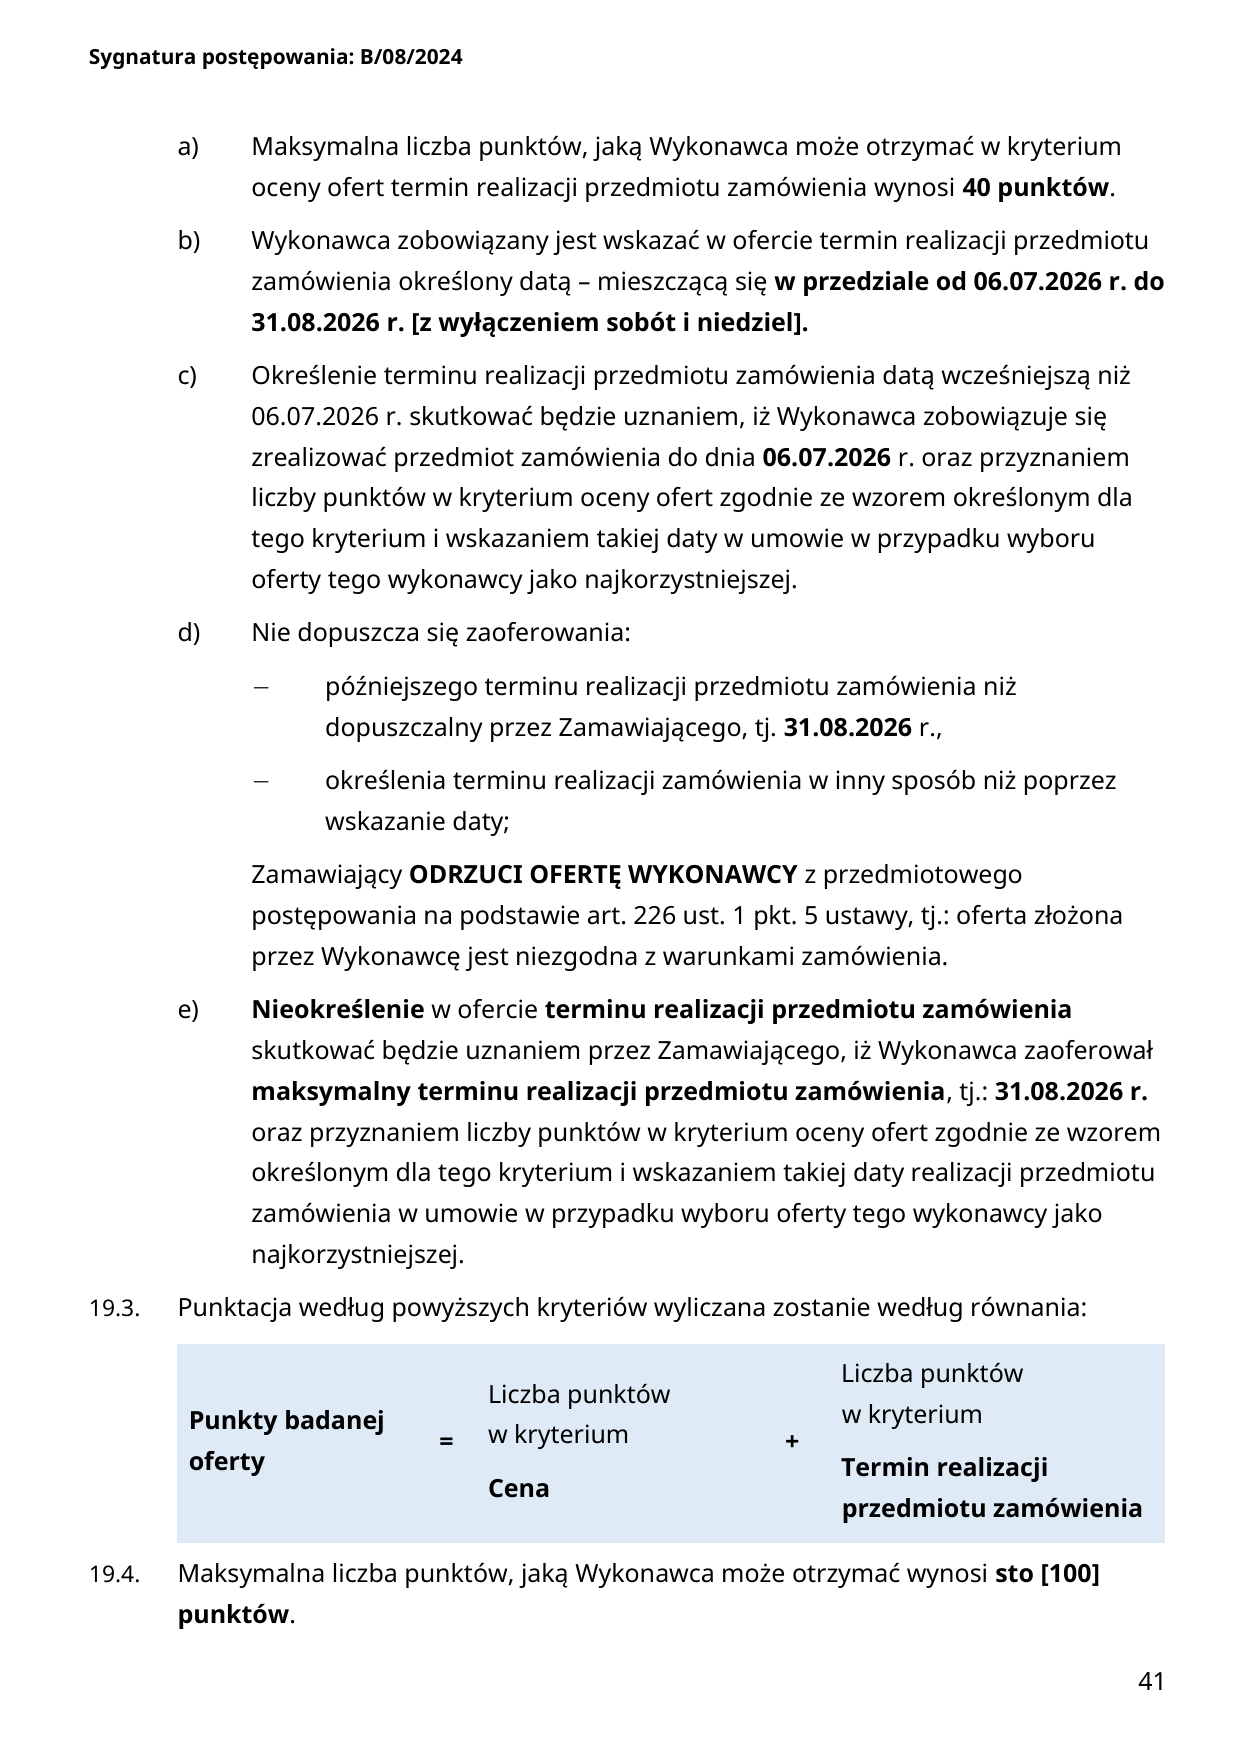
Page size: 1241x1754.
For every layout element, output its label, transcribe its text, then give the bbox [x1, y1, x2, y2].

list Maksymalna liczba punktów, jaką Wykonawca może otrzymać w kryterium oceny ofert termin realizacji przedmiotu zamówienia wynosi 40 punktów. [177, 128, 1167, 203]
table_header Liczba punktów w kryterium Termin realizacji przedmiotu zamówienia [830, 1344, 1165, 1543]
list Określenie terminu realizacji przedmiotu zamówienia datą wcześniejszą niż 06.07.2026 r. skutkować będzie uznaniem, iż Wykonawca zobowiązuje się zrealizować przedmiot zamówienia do dnia 06.07.2026 r. oraz przyznaniem liczby punktów w kryterium oceny ofert zgodnie ze wzorem określonym dla tego kryterium i wskazaniem takiej daty w umowie w przypadku wyboru oferty tego wykonawcy jako najkorzystniejszej. [177, 358, 1167, 596]
list określenia terminu realizacji zamówienia w inny sposób niż poprzez wskazanie daty; [251, 763, 1167, 837]
table_header + [749, 1344, 830, 1543]
table_header Liczba punktów w kryterium Cena [477, 1344, 749, 1543]
table_header Punkty badanej oferty [177, 1344, 416, 1543]
list Zamawiający ODRZUCI OFERTĘ WYKONAWCY z przedmiotowego postępowania na podstawie art. 226 ust. 1 pkt. 5 ustawy, tj.: oferta złożona przez Wykonawcę jest niezgodna z warunkami zamówienia. [251, 857, 1167, 972]
list Punktacja według powyższych kryteriów wyliczana zostanie według równania: [89, 1290, 1167, 1324]
list Wykonawca zobowiązany jest wskazać w ofercie termin realizacji przedmiotu zamówienia określony datą – mieszczącą się w przedziale od 06.07.2026 r. do 31.08.2026 r. [z wyłączeniem sobót i niedziel]. [177, 223, 1167, 338]
list Nie dopuszcza się zaoferowania: [177, 615, 1167, 649]
table_header = [416, 1344, 477, 1543]
list Maksymalna liczba punktów, jaką Wykonawca może otrzymać wynosi sto [100] punktów. [89, 1556, 1167, 1631]
list późniejszego terminu realizacji przedmiotu zamówienia niż dopuszczalny przez Zamawiającego, tj. 31.08.2026 r., [251, 668, 1167, 743]
list Nieokreślenie w ofercie terminu realizacji przedmiotu zamówienia skutkować będzie uznaniem przez Zamawiającego, iż Wykonawca zaoferował maksymalny terminu realizacji przedmiotu zamówienia, tj.: 31.08.2026 r. oraz przyznaniem liczby punktów w kryterium oceny ofert zgodnie ze wzorem określonym dla tego kryterium i wskazaniem takiej daty realizacji przedmiotu zamówienia w umowie w przypadku wyboru oferty tego wykonawcy jako najkorzystniejszej. [177, 992, 1167, 1271]
